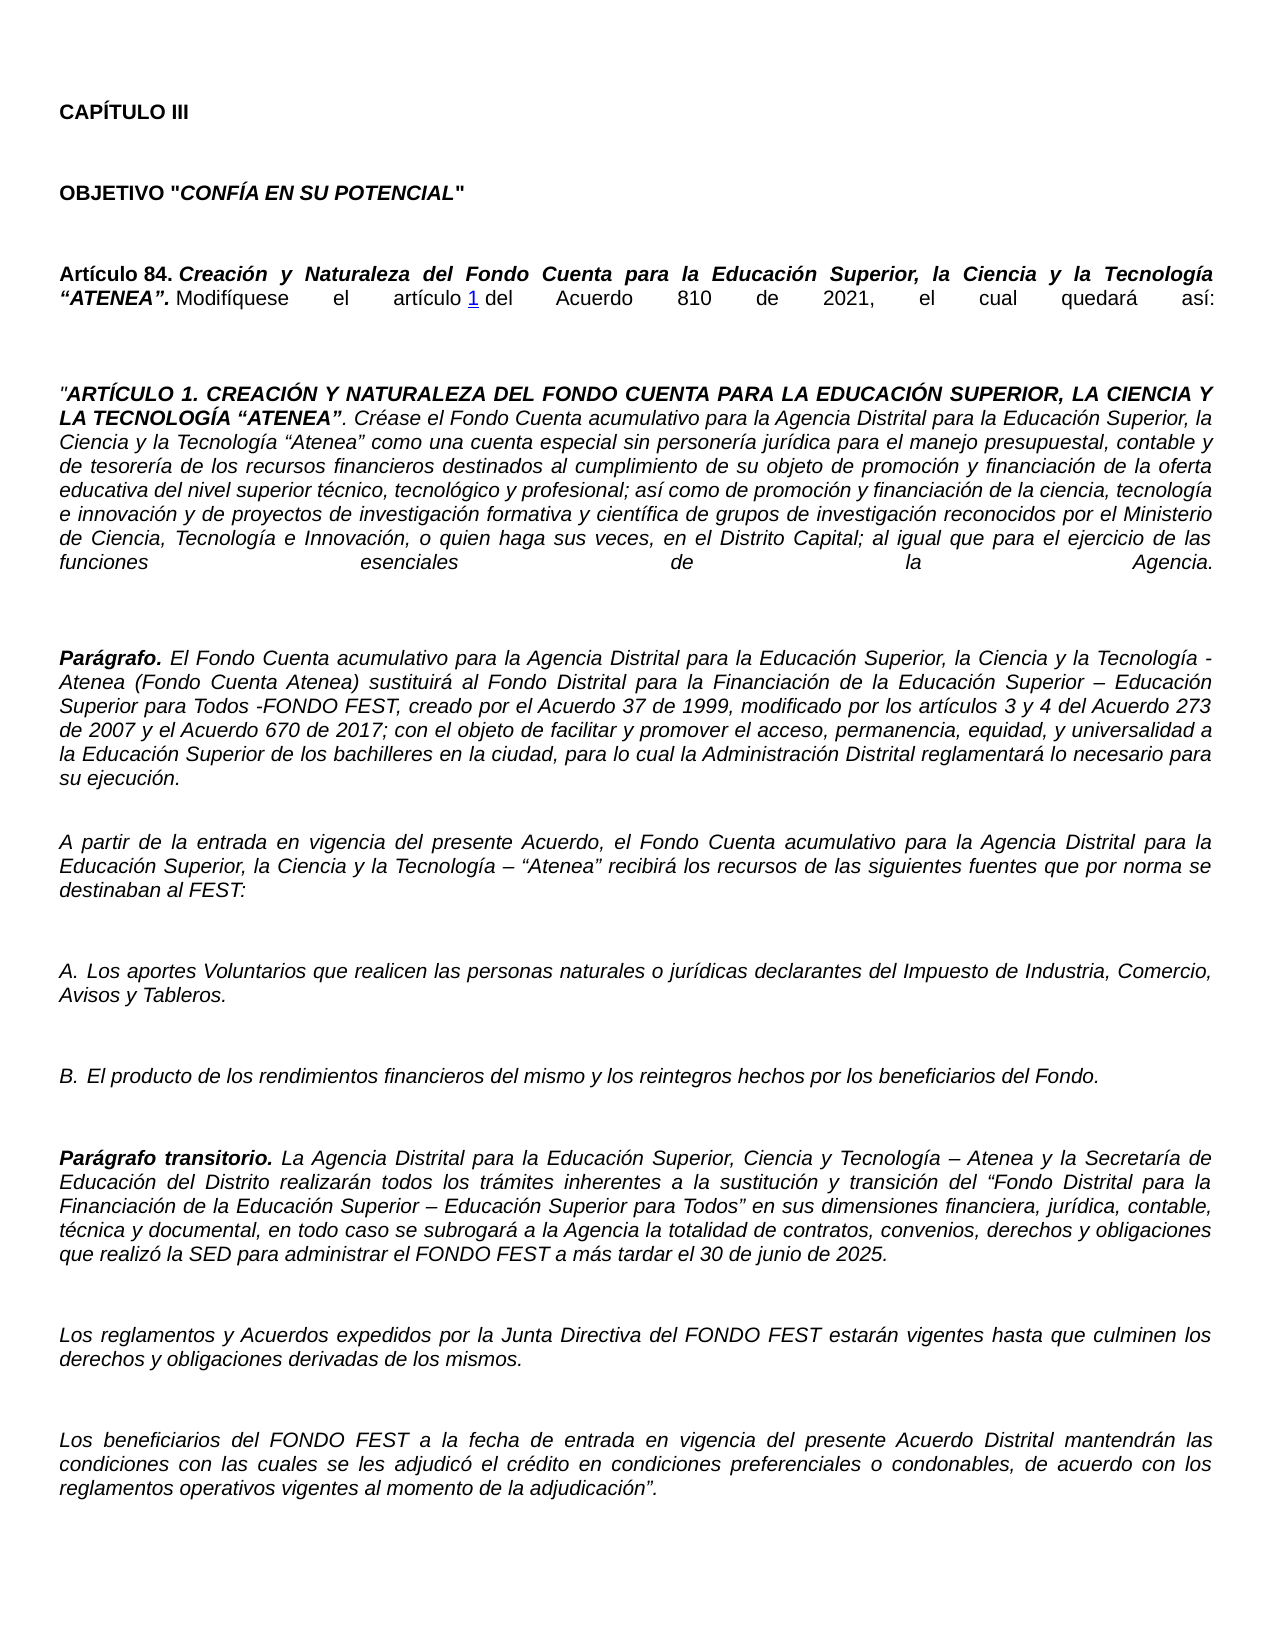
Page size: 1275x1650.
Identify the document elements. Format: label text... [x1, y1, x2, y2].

text B. El producto de los rendimientos financieros del mismo y los reintegros hechos por los beneficiarios del Fondo. [59, 1064, 1216, 1088]
text "ARTÍCULO 1. CREACIÓN Y NATURALEZA DEL FONDO CUENTA PARA LA EDUCACIÓN SUPERIOR, LA CIENCIA Y LA TECNOLOGÍA “ATENEA”. Créase el Fondo Cuenta acumulativo para la Agencia Distrital para la Educación Superior, la Ciencia y la Tecnología “Atenea” como una cuenta especial sin personería jurídica para el manejo presupuestal, contable y de tesorería de los recursos financieros destinados al cumplimiento de su objeto de promoción y financiación de la oferta educativa del nivel superior técnico, tecnológico y profesional; así como de promoción y financiación de la ciencia, tecnología e innovación y de proyectos de investigación formativa y científica de grupos de investigación reconocidos por el Ministerio de Ciencia, Tecnología e Innovación, o quien haga sus veces, en el Distrito Capital; al igual que para el ejercicio de las funciones esenciales de la Agencia. [59, 382, 1216, 629]
text Parágrafo. El Fondo Cuenta acumulativo para la Agencia Distrital para la Educación Superior, la Ciencia y la Tecnología - Atenea (Fondo Cuenta Atenea) sustituirá al Fondo Distrital para la Financiación de la Educación Superior – Educación Superior para Todos -FONDO FEST, creado por el Acuerdo 37 de 1999, modificado por los artículos 3 y 4 del Acuerdo 273 de 2007 y el Acuerdo 670 de 2017; con el objeto de facilitar y promover el acceso, permanencia, equidad, y universalidad a la Educación Superior de los bachilleres en la ciudad, para lo cual la Administración Distrital reglamentará lo necesario para su ejecución. [59, 646, 1216, 789]
text A partir de la entrada en vigencia del presente Acuerdo, el Fondo Cuenta acumulativo para la Agencia Distrital para la Educación Superior, la Ciencia y la Tecnología – “Atenea” recibirá los recursos de las siguientes fuentes que por norma se destinaban al FEST: [59, 806, 1216, 902]
text Parágrafo transitorio. La Agencia Distrital para la Educación Superior, Ciencia y Tecnología – Atenea y la Secretaría de Educación del Distrito realizarán todos los trámites inherentes a la sustitución y transición del “Fondo Distrital para la Financiación de la Educación Superior – Educación Superior para Todos” en sus dimensiones financiera, jurídica, contable, técnica y documental, en todo caso se subrogará a la Agencia la totalidad de contratos, convenios, derechos y obligaciones que realizó la SED para administrar el FONDO FEST a más tardar el 30 de junio de 2025. [59, 1146, 1216, 1265]
text OBJETIVO "CONFÍA EN SU POTENCIAL" [59, 181, 1216, 205]
text Los beneficiarios del FONDO FEST a la fecha de entrada en vigencia del presente Acuerdo Distrital mantendrán las condiciones con las cuales se les adjudicó el crédito en condiciones preferenciales o condonables, de acuerdo con los reglamentos operativos vigentes al momento de la adjudicación”. [59, 1428, 1216, 1500]
text Los reglamentos y Acuerdos expedidos por la Junta Directiva del FONDO FEST estarán vigentes hasta que culminen los derechos y obligaciones derivadas de los mismos. [59, 1323, 1216, 1371]
text Artículo 84. Creación y Naturaleza del Fondo Cuenta para la Educación Superior, la Ciencia y la Tecnología “ATENEA”. Modifíquese el artículo 1 del Acuerdo 810 de 2021, el cual quedará así: [59, 262, 1216, 365]
text A. Los aportes Voluntarios que realicen las personas naturales o jurídicas declarantes del Impuesto de Industria, Comercio, Avisos y Tableros. [59, 959, 1216, 1007]
text CAPÍTULO III [59, 100, 1216, 124]
